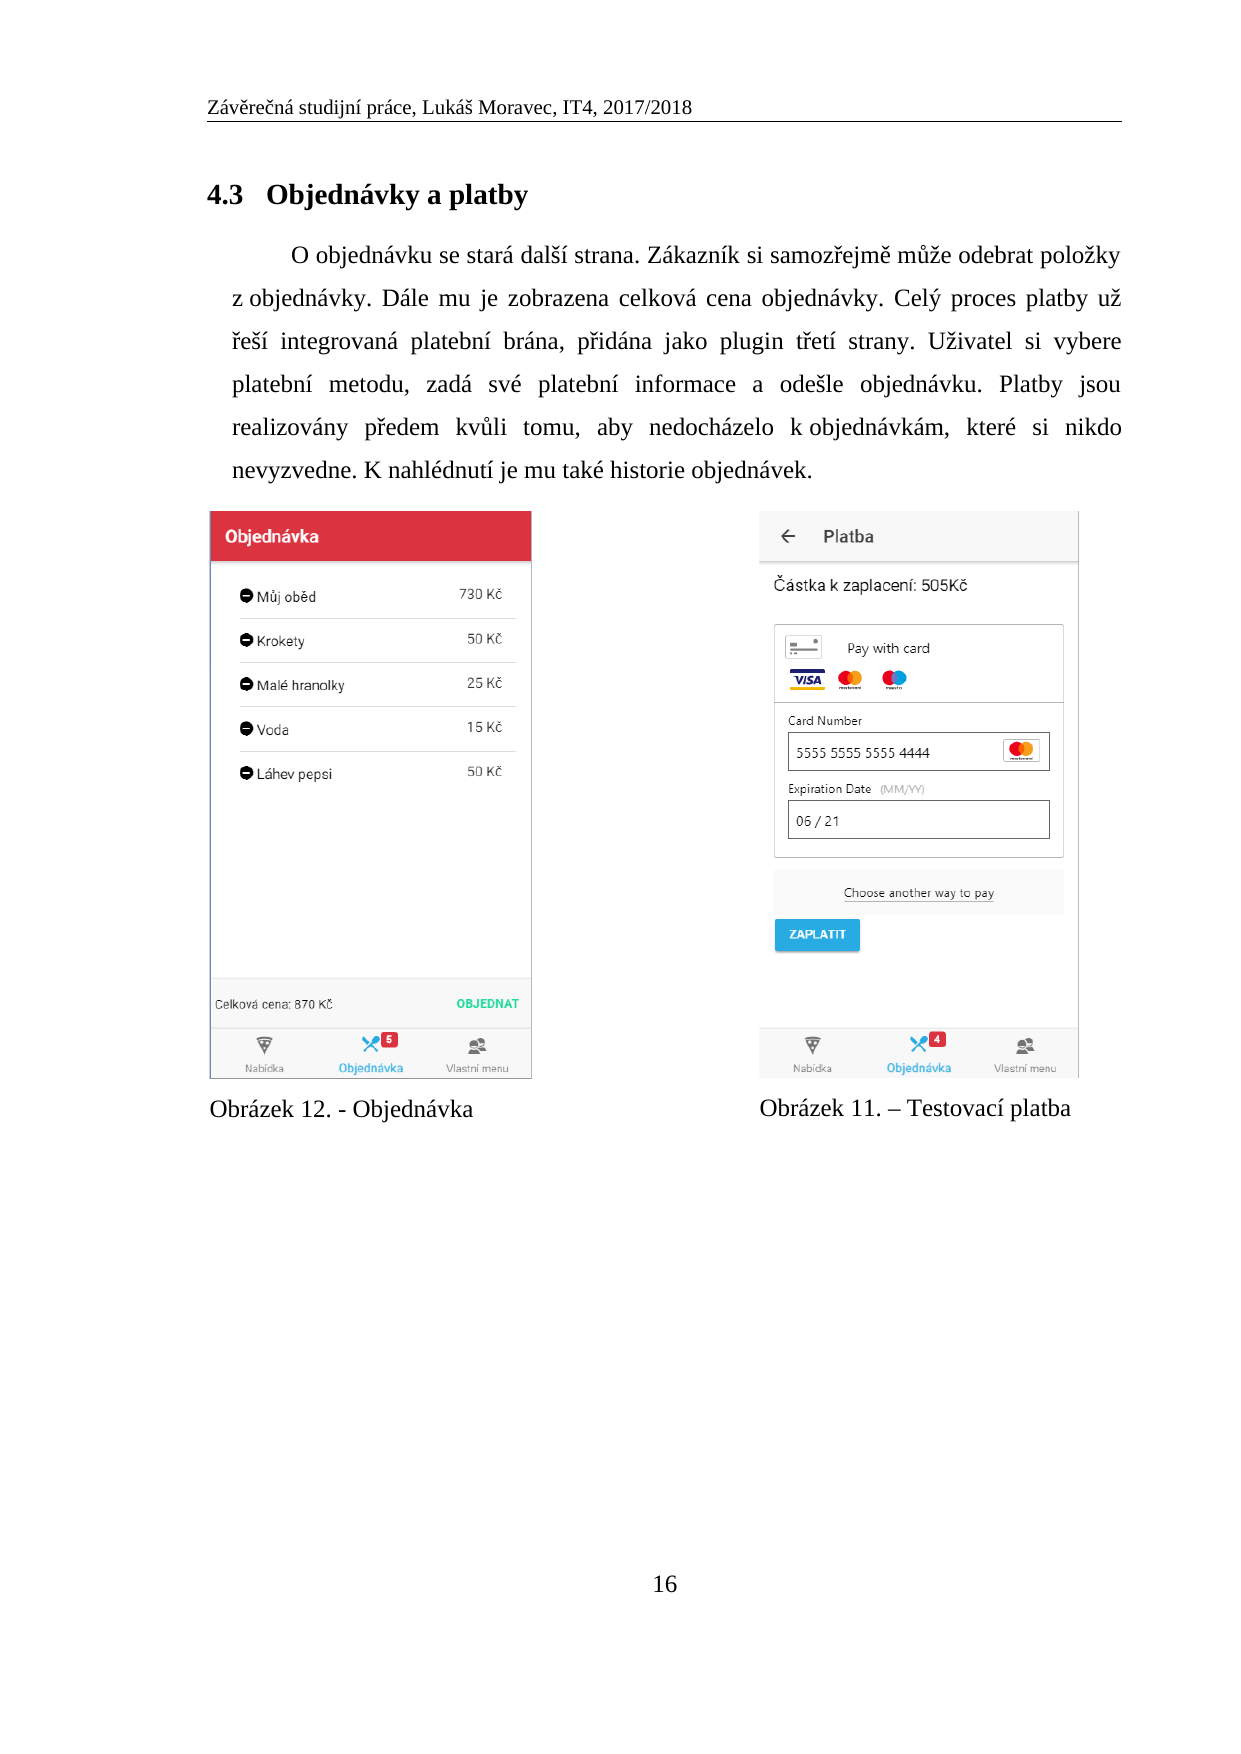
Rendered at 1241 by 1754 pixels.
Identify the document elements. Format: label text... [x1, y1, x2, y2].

picture [759, 511, 1079, 1078]
text O objednávku se stará další strana. Zákazník si samozřejmě může odebrat položky z objednávky. Dále mu je zobrazena celková cena objednávky. Celý proces platby už řeší integrovaná platební brána, přidána jako plugin třetí strany. Uživatel si vybere platební metodu, zadá své platební informace a odešle objednávku. Platby jsou realizovány předem kvůli tomu, aby nedocházelo k objednávkám, které si nikdo nevyzvedne. K nahlédnutí je mu také historie objednávek. [232, 240, 1122, 484]
picture [209, 511, 532, 1079]
subtitle Objednávky a platby [207, 177, 1122, 211]
